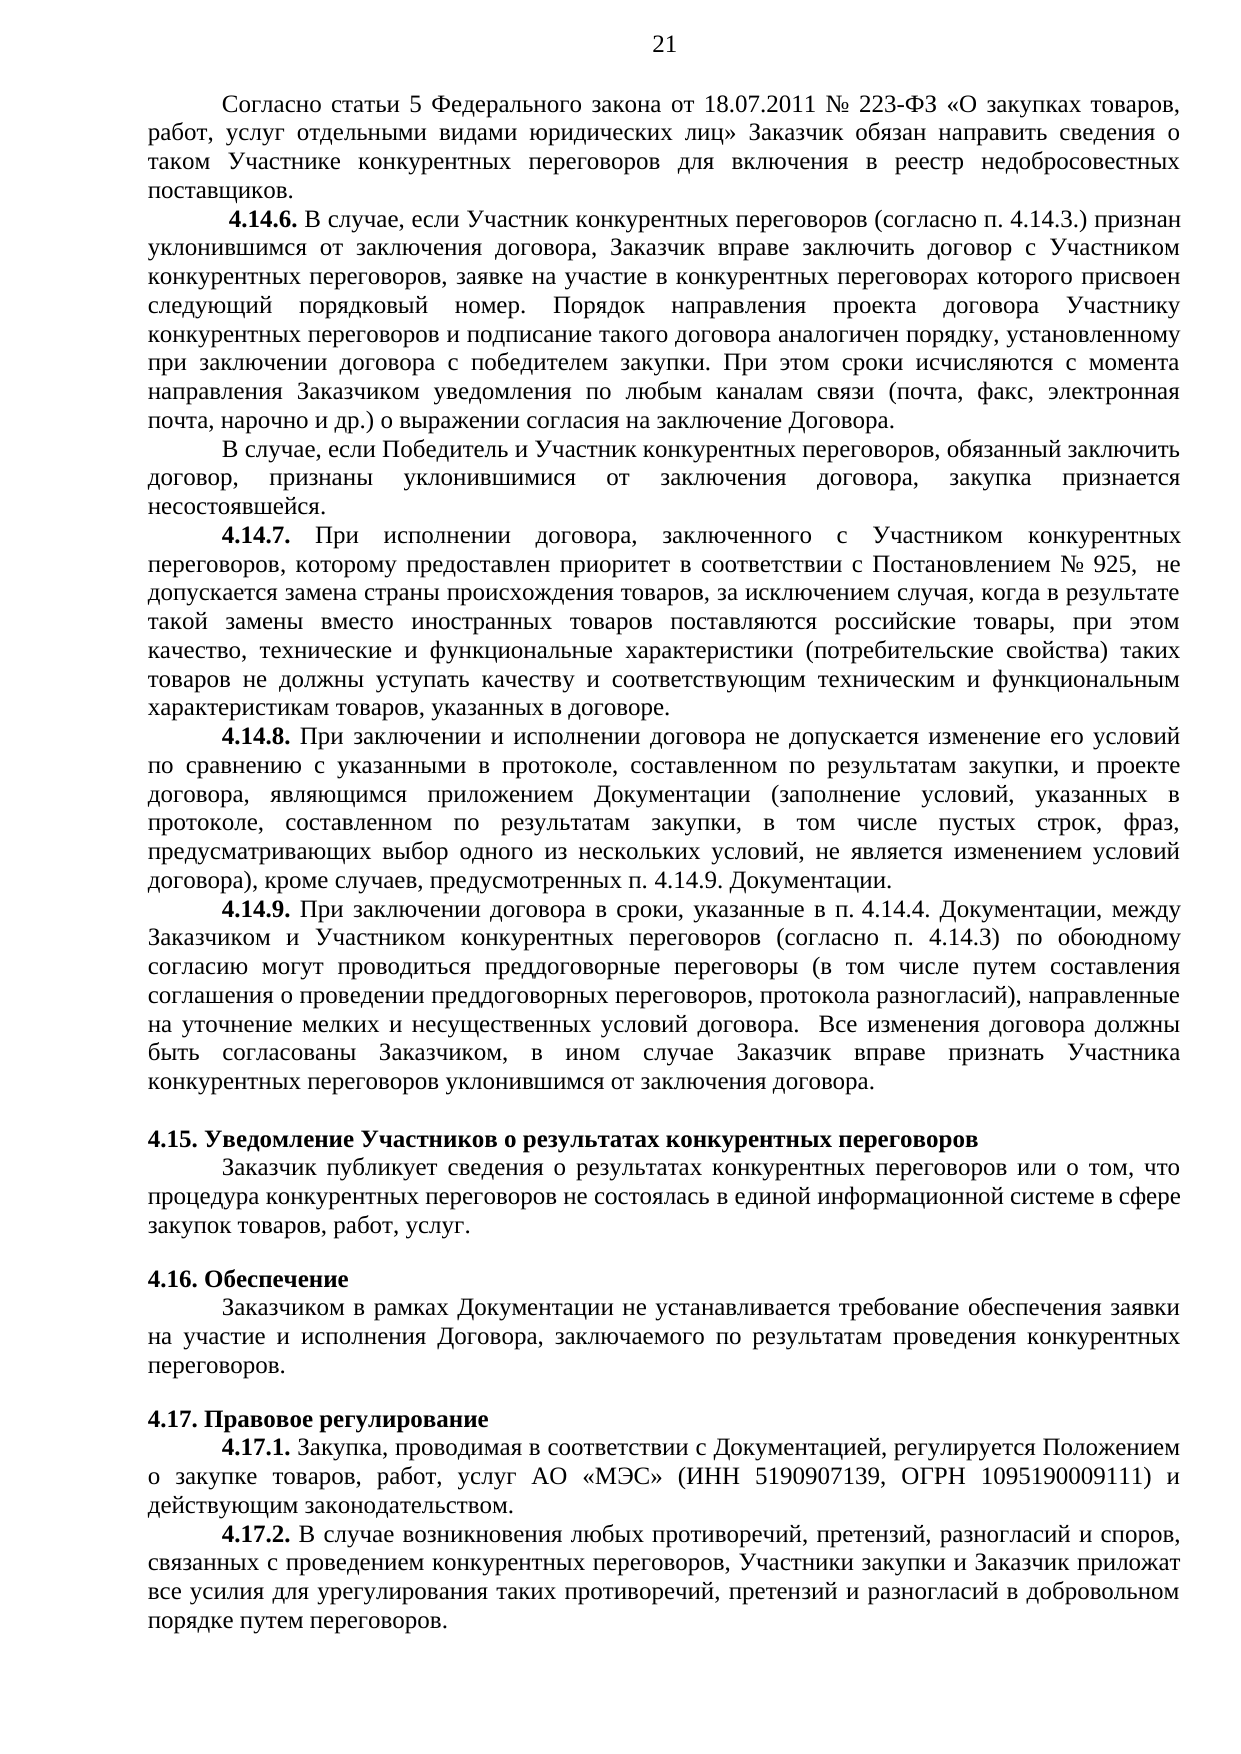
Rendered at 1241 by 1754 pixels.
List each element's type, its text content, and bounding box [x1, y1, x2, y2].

text 4.14.7. При исполнении договора, заключенного с Участником конкурентных переговоров, которому предоставлен приоритет в соответствии с Постановлением № 925, не допускается замена страны происхождения товаров, за исключением случая, когда в результате такой замены вместо иностранных товаров поставляются российские товары, при этом качество, технические и функциональные характеристики (потребительские свойства) таких товаров не должны уступать качеству и соответствующим техническим и функциональным характеристикам товаров, указанных в договоре. [148, 520, 1181, 721]
text 4.15. Уведомление Участников о результатах конкурентных переговоров [148, 1124, 1181, 1152]
text 4.14.8. При заключении и исполнении договора не допускается изменение его условий по сравнению с указанными в протоколе, составленном по результатам закупки, и проекте договора, являющимся приложением Документации (заполнение условий, указанных в протоколе, составленном по результатам закупки, в том числе пустых строк, фраз, предусматривающих выбор одного из нескольких условий, не является изменением условий договора), кроме случаев, предусмотренных п. 4.14.9. Документации. [148, 721, 1181, 894]
text Заказчик публикует сведения о результатах конкурентных переговоров или о том, что процедура конкурентных переговоров не состоялась в единой информационной системе в сфере закупок товаров, работ, услуг. [148, 1152, 1181, 1239]
text 4.17. Правовое регулирование [148, 1404, 1181, 1432]
text Заказчиком в рамках Документации не устанавливается требование обеспечения заявки на участие и исполнения Договора, заключаемого по результатам проведения конкурентных переговоров. [148, 1292, 1181, 1379]
text Согласно статьи 5 Федерального закона от 18.07.2011 № 223-ФЗ «О закупках товаров, работ, услуг отдельными видами юридических лиц» Заказчик обязан направить сведения о таком Участнике конкурентных переговоров для включения в реестр недобросовестных поставщиков. [148, 89, 1181, 204]
text В случае, если Победитель и Участник конкурентных переговоров, обязанный заключить договор, признаны уклонившимися от заключения договора, закупка признается несостоявшейся. [148, 434, 1181, 520]
text 4.14.9. При заключении договора в сроки, указанные в п. 4.14.4. Документации, между Заказчиком и Участником конкурентных переговоров (согласно п. 4.14.3) по обоюдному согласию могут проводиться преддоговорные переговоры (в том числе путем составления соглашения о проведении преддоговорных переговоров, протокола разногласий), направленные на уточнение мелких и несущественных условий договора. Все изменения договора должны быть согласованы Заказчиком, в ином случае Заказчик вправе признать Участника конкурентных переговоров уклонившимся от заключения договора. [148, 894, 1181, 1095]
text 4.17.1. Закупка, проводимая в соответствии с Документацией, регулируется Положением о закупке товаров, работ, услуг АО «МЭС» (ИНН 5190907139, ОГРН 1095190009111) и действующим законодательством. [148, 1432, 1181, 1519]
text 4.17.2. В случае возникновения любых противоречий, претензий, разногласий и споров, связанных с проведением конкурентных переговоров, Участники закупки и Заказчик приложат все усилия для урегулирования таких противоречий, претензий и разногласий в добровольном порядке путем переговоров. [148, 1519, 1181, 1634]
text 4.16. Обеспечение [148, 1264, 1181, 1292]
text 4.14.6. В случае, если Участник конкурентных переговоров (согласно п. 4.14.3.) признан уклонившимся от заключения договора, Заказчик вправе заключить договор с Участником конкурентных переговоров, заявке на участие в конкурентных переговорах которого присвоен следующий порядковый номер. Порядок направления проекта договора Участнику конкурентных переговоров и подписание такого договора аналогичен порядку, установленному при заключении договора с победителем закупки. При этом сроки исчисляются с момента направления Заказчиком уведомления по любым каналам связи (почта, факс, электронная почта, нарочно и др.) о выражении согласия на заключение Договора. [148, 204, 1181, 434]
